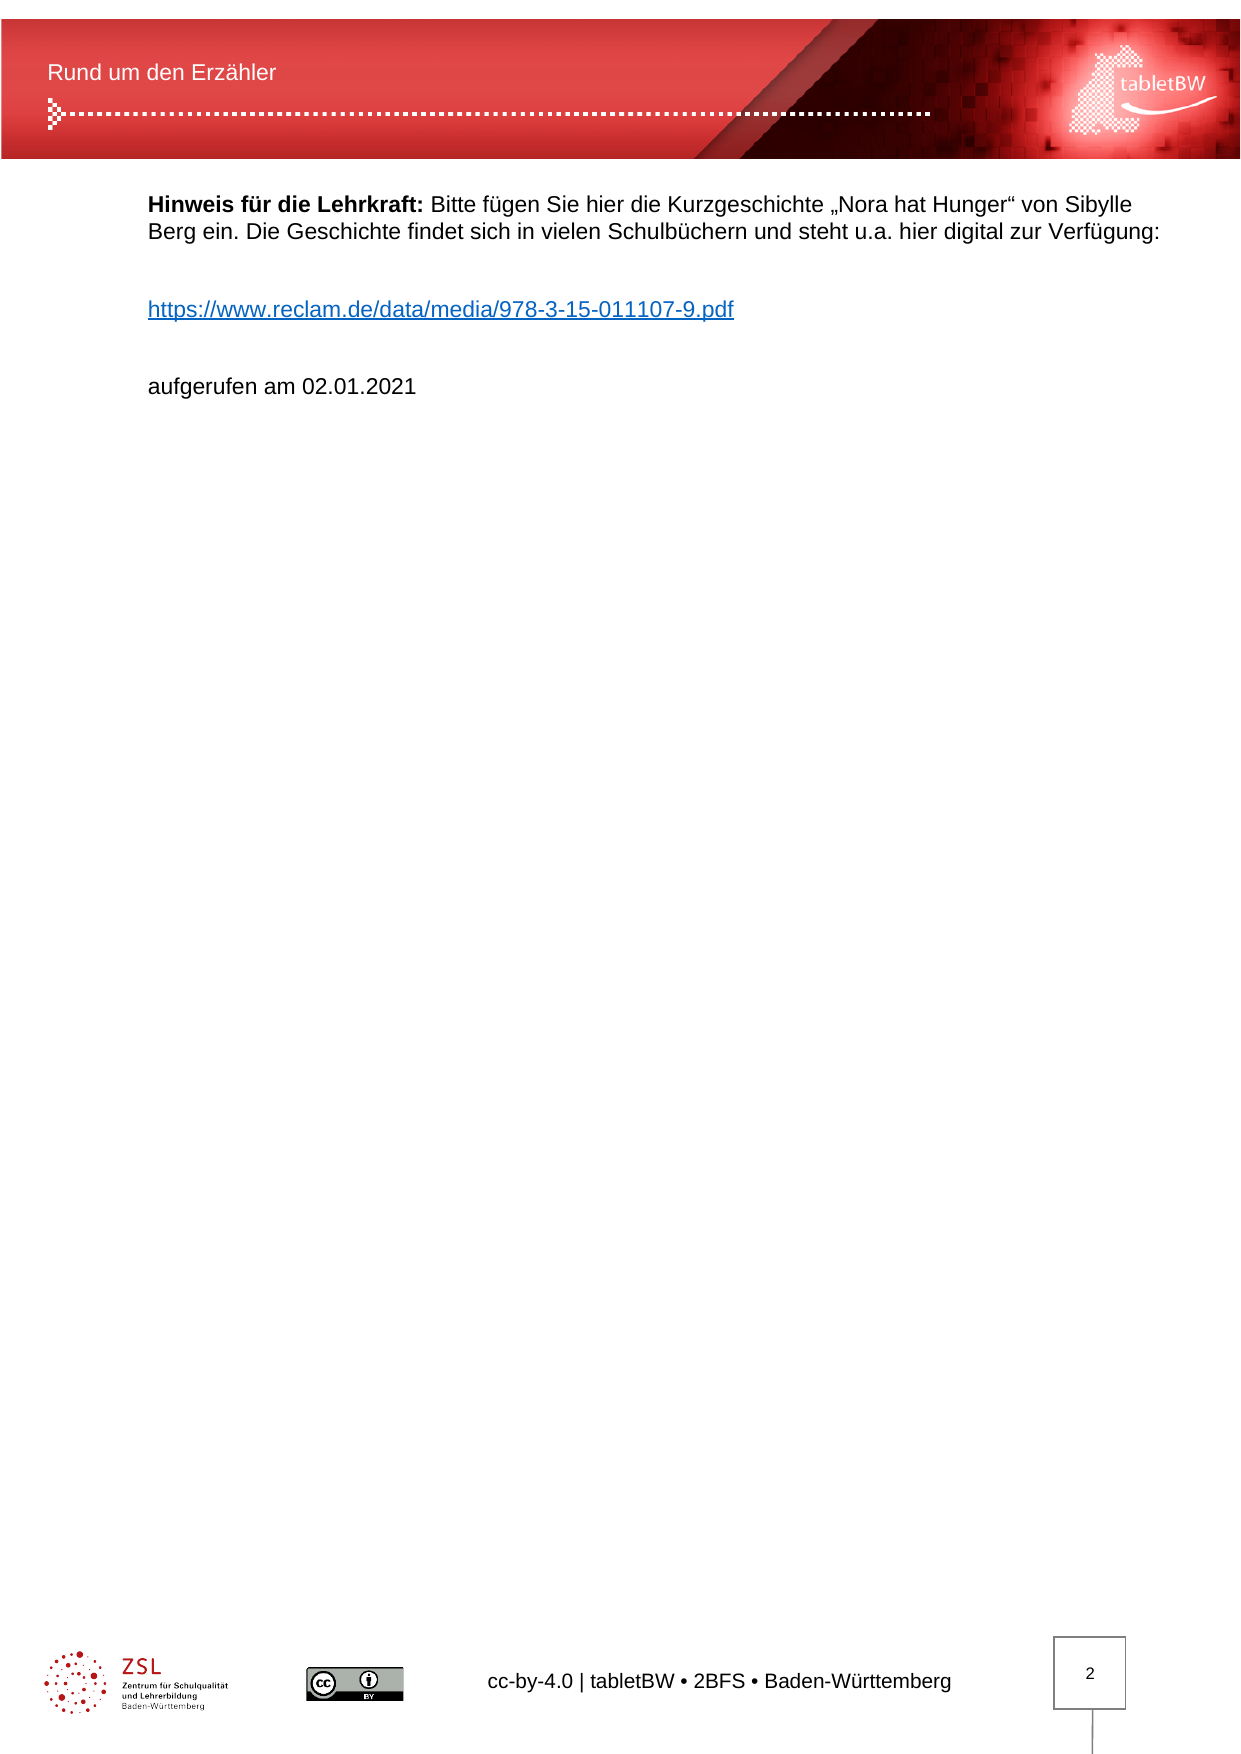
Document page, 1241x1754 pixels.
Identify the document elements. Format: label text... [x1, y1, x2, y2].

text aufgerufen am 02.01.2021 [148, 373, 1093, 399]
text Hinweis für die Lehrkraft: Bitte fügen Sie hier die Kurzgeschichte „Nora hat Hunger“ von Sibylle Berg ein. Die Geschichte findet sich in vielen Schulbüchern und steht u.a. hier digital zur Verfügung: [148, 191, 1172, 244]
picture [1, 19, 1241, 159]
text https://www.reclam.de/data/media/978-3-15-011107-9.pdf [148, 296, 1093, 322]
picture [306, 1667, 404, 1701]
picture [28, 1635, 244, 1714]
